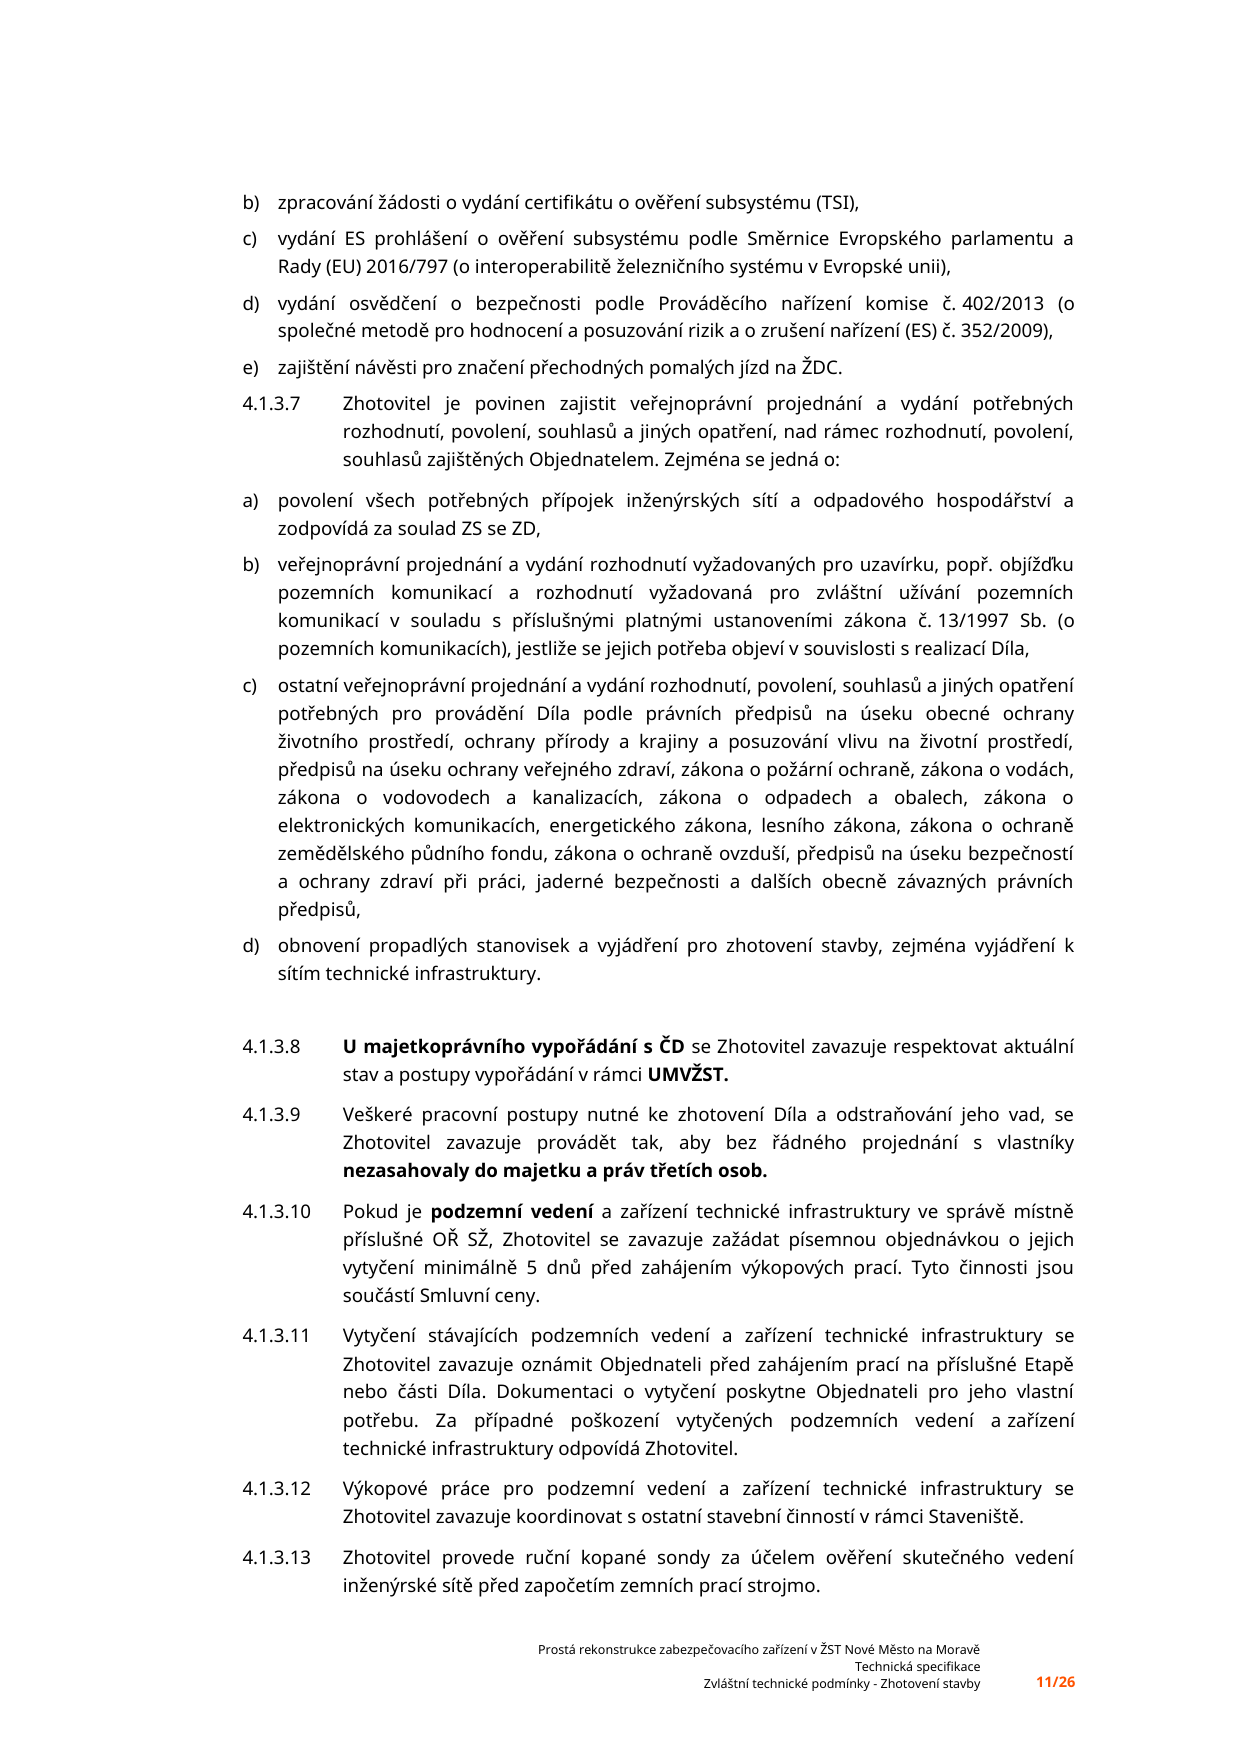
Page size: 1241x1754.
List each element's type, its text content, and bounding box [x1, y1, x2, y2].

text zajištění návěsti pro značení přechodných pomalých jízd na ŽDC. [242, 354, 1075, 380]
text vydání ES prohlášení o ověření subsystému podle Směrnice Evropského parlamentu a Rady (EU) 2016/797 (o interoperabilitě železničního systému v Evropské unii), [242, 225, 1075, 279]
text obnovení propadlých stanovisek a vyjádření pro zhotovení stavby, zejména vyjádření k sítím technické infrastruktury. [242, 932, 1075, 986]
text vydání osvědčení o bezpečnosti podle Prováděcího nařízení komise č. 402/2013 (o společné metodě pro hodnocení a posuzování rizik a o zrušení nařízení (ES) č. 352/2009), [242, 290, 1075, 343]
text ostatní veřejnoprávní projednání a vydání rozhodnutí, povolení, souhlasů a jiných opatření potřebných pro provádění Díla podle právních předpisů na úseku obecné ochrany životního prostředí, ochrany přírody a krajiny a posuzování vlivu na životní prostředí, předpisů na úseku ochrany veřejného zdraví, zákona o požární ochraně, zákona o vodách, zákona o vodovodech a kanalizacích, zákona o odpadech a obalech, zákona o elektronických komunikacích, energetického zákona, lesního zákona, zákona o ochraně zemědělského půdního fondu, zákona o ochraně ovzduší, předpisů na úseku bezpečností a ochrany zdraví při práci, jaderné bezpečnosti a dalších obecně závazných právních předpisů, [242, 672, 1075, 922]
text Zhotovitel provede ruční kopané sondy za účelem ověření skutečného vedení inženýrské sítě před započetím zemních prací strojmo. [242, 1544, 1075, 1597]
text Pokud je podzemní vedení a zařízení technické infrastruktury ve správě místně příslušné OŘ SŽ, Zhotovitel se zavazuje zažádat písemnou objednávkou o jejich vytyčení minimálně 5 dnů před zahájením výkopových prací. Tyto činnosti jsou součástí Smluvní ceny. [242, 1198, 1075, 1308]
text Zhotovitel je povinen zajistit veřejnoprávní projednání a vydání potřebných rozhodnutí, povolení, souhlasů a jiných opatření, nad rámec rozhodnutí, povolení, souhlasů zajištěných Objednatelem. Zejména se jedná o: [242, 391, 1075, 472]
text U majetkoprávního vypořádání s ČD se Zhotovitel zavazuje respektovat aktuální stav a postupy vypořádání v rámci UMVŽST. [242, 1033, 1075, 1087]
text Veškeré pracovní postupy nutné ke zhotovení Díla a odstraňování jeho vad, se Zhotovitel zavazuje provádět tak, aby bez řádného projednání s vlastníky nezasahovaly do majetku a práv třetích osob. [242, 1102, 1075, 1183]
list povolení všech potřebných přípojek inženýrských sítí a odpadového hospodářství a zodpovídá za soulad ZS se ZD, [242, 487, 1075, 541]
text Výkopové práce pro podzemní vedení a zařízení technické infrastruktury se Zhotovitel zavazuje koordinovat s ostatní stavební činností v rámci Staveniště. [242, 1475, 1075, 1529]
text Vytyčení stávajících podzemních vedení a zařízení technické infrastruktury se Zhotovitel zavazuje oznámit Objednateli před zahájením prací na příslušné Etapě nebo části Díla. Dokumentaci o vytyčení poskytne Objednateli pro jeho vlastní potřebu. Za případné poškození vytyčených podzemních vedení a zařízení technické infrastruktury odpovídá Zhotovitel. [242, 1323, 1075, 1460]
text zpracování žádosti o vydání certifikátu o ověření subsystému (TSI), [242, 189, 1075, 214]
text veřejnoprávní projednání a vydání rozhodnutí vyžadovaných pro uzavírku, popř. objížďku pozemních komunikací a rozhodnutí vyžadovaná pro zvláštní užívání pozemních komunikací v souladu s příslušnými platnými ustanoveními zákona č. 13/1997 Sb. (o pozemních komunikacích), jestliže se jejich potřeba objeví v souvislosti s realizací Díla, [242, 551, 1075, 661]
